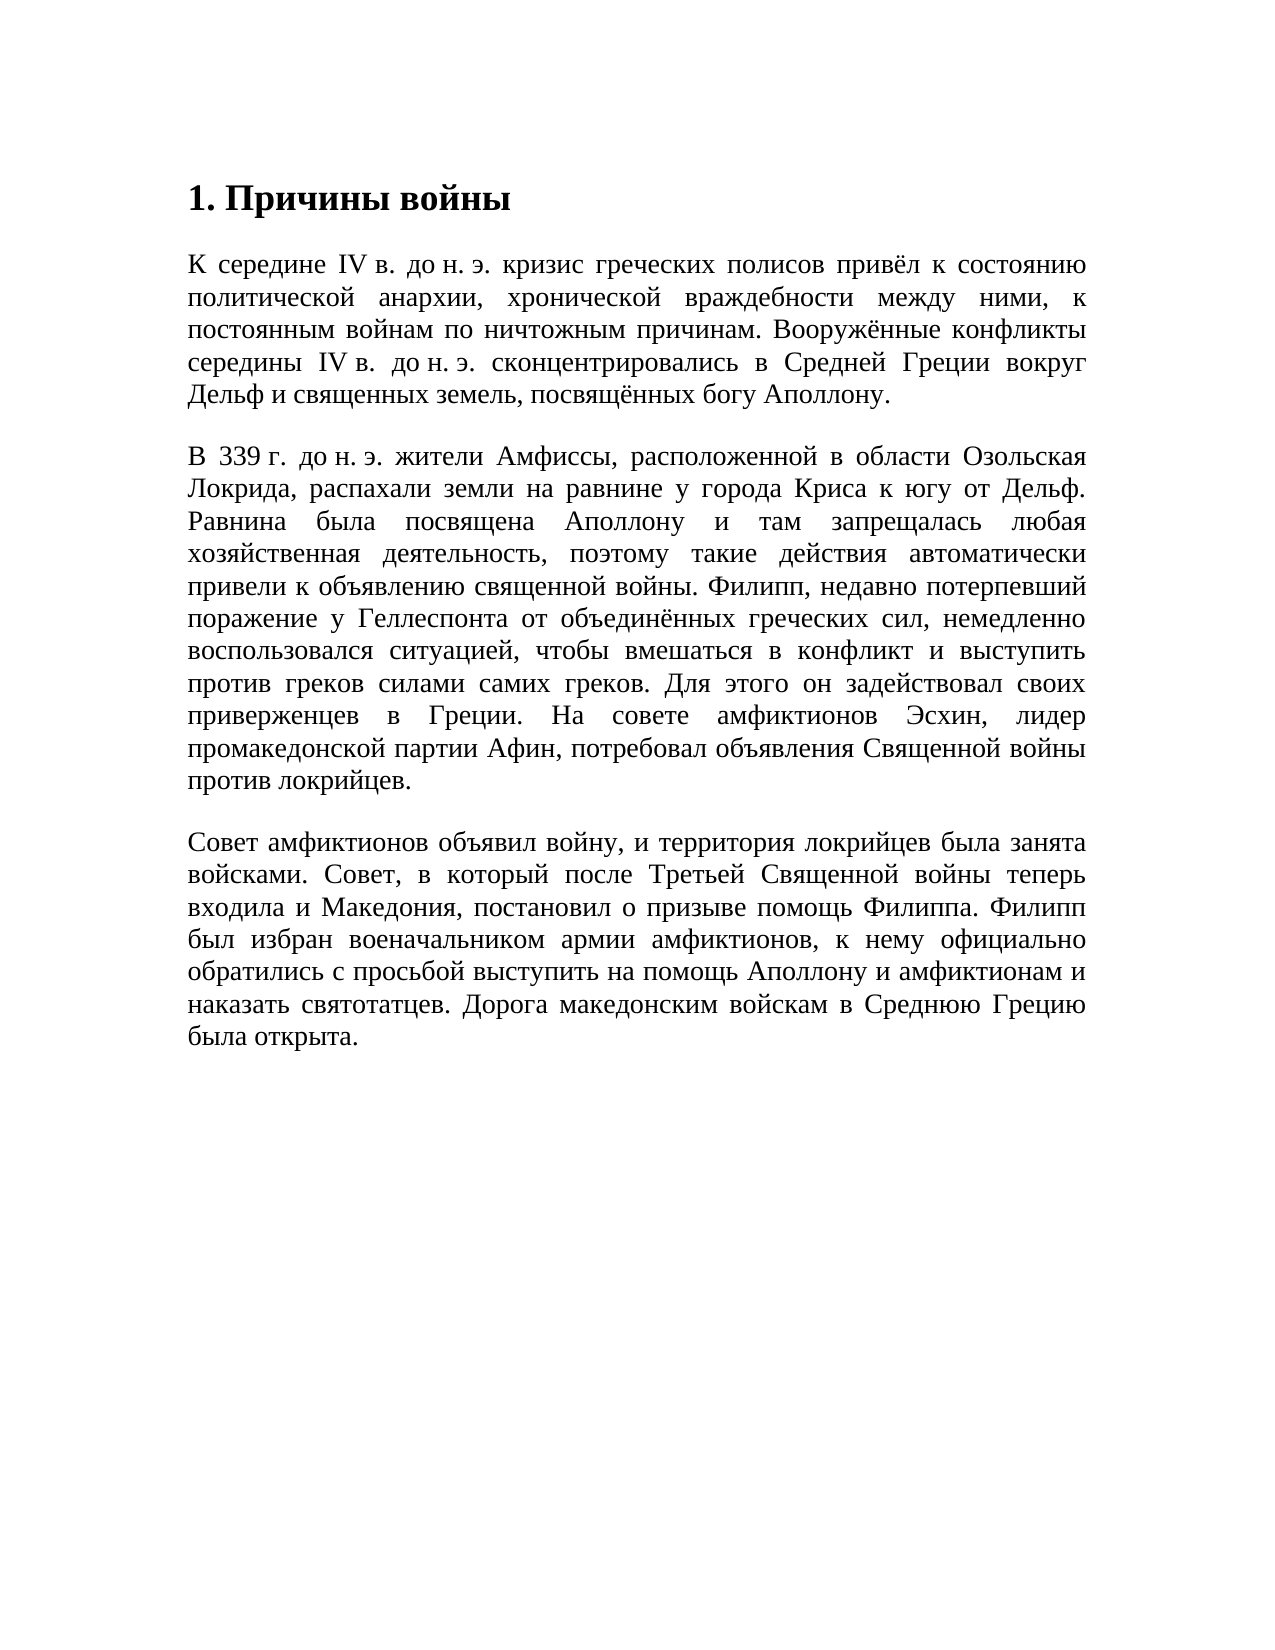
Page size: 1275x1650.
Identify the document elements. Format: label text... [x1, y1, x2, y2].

text В 339 г. до н. э. жители Амфиссы, расположенной в области Озольская Локрида, распахали земли на равнине у города Криса к югу от Дельф. Равнина была посвящена Аполлону и там запрещалась любая хозяйственная деятельность, поэтому такие действия автоматически привели к объявлению священной войны. Филипп, недавно потерпевший поражение у Геллеспонта от объединённых греческих сил, немедленно воспользовался ситуацией, чтобы вмешаться в конфликт и выступить против греков силами самих греков. Для этого он задействовал своих приверженцев в Греции. На совете амфиктионов Эсхин, лидер промакедонской партии Афин, потребовал объявления Священной войны против локрийцев. [187, 439, 1087, 795]
list 1. Причины войны [187, 175, 1087, 218]
text К середине IV в. до н. э. кризис греческих полисов привёл к состоянию политической анархии, хронической враждебности между ними, к постоянным войнам по ничтожным причинам. Вооружённые конфликты середины IV в. до н. э. сконцентрировались в Средней Греции вокруг Дельф и священных земель, посвящённых богу Аполлону. [187, 248, 1087, 409]
text Совет амфиктионов объявил войну, и территория локрийцев была занята войсками. Совет, в который после Третьей Священной войны теперь входила и Македония, постановил о призыве помощь Филиппа. Филипп был избран военачальником армии амфиктионов, к нему официально обратились с просьбой выступить на помощь Аполлону и амфиктионам и наказать святотатцев. Дорога македонским войскам в Среднюю Грецию была открыта. [187, 825, 1087, 1052]
